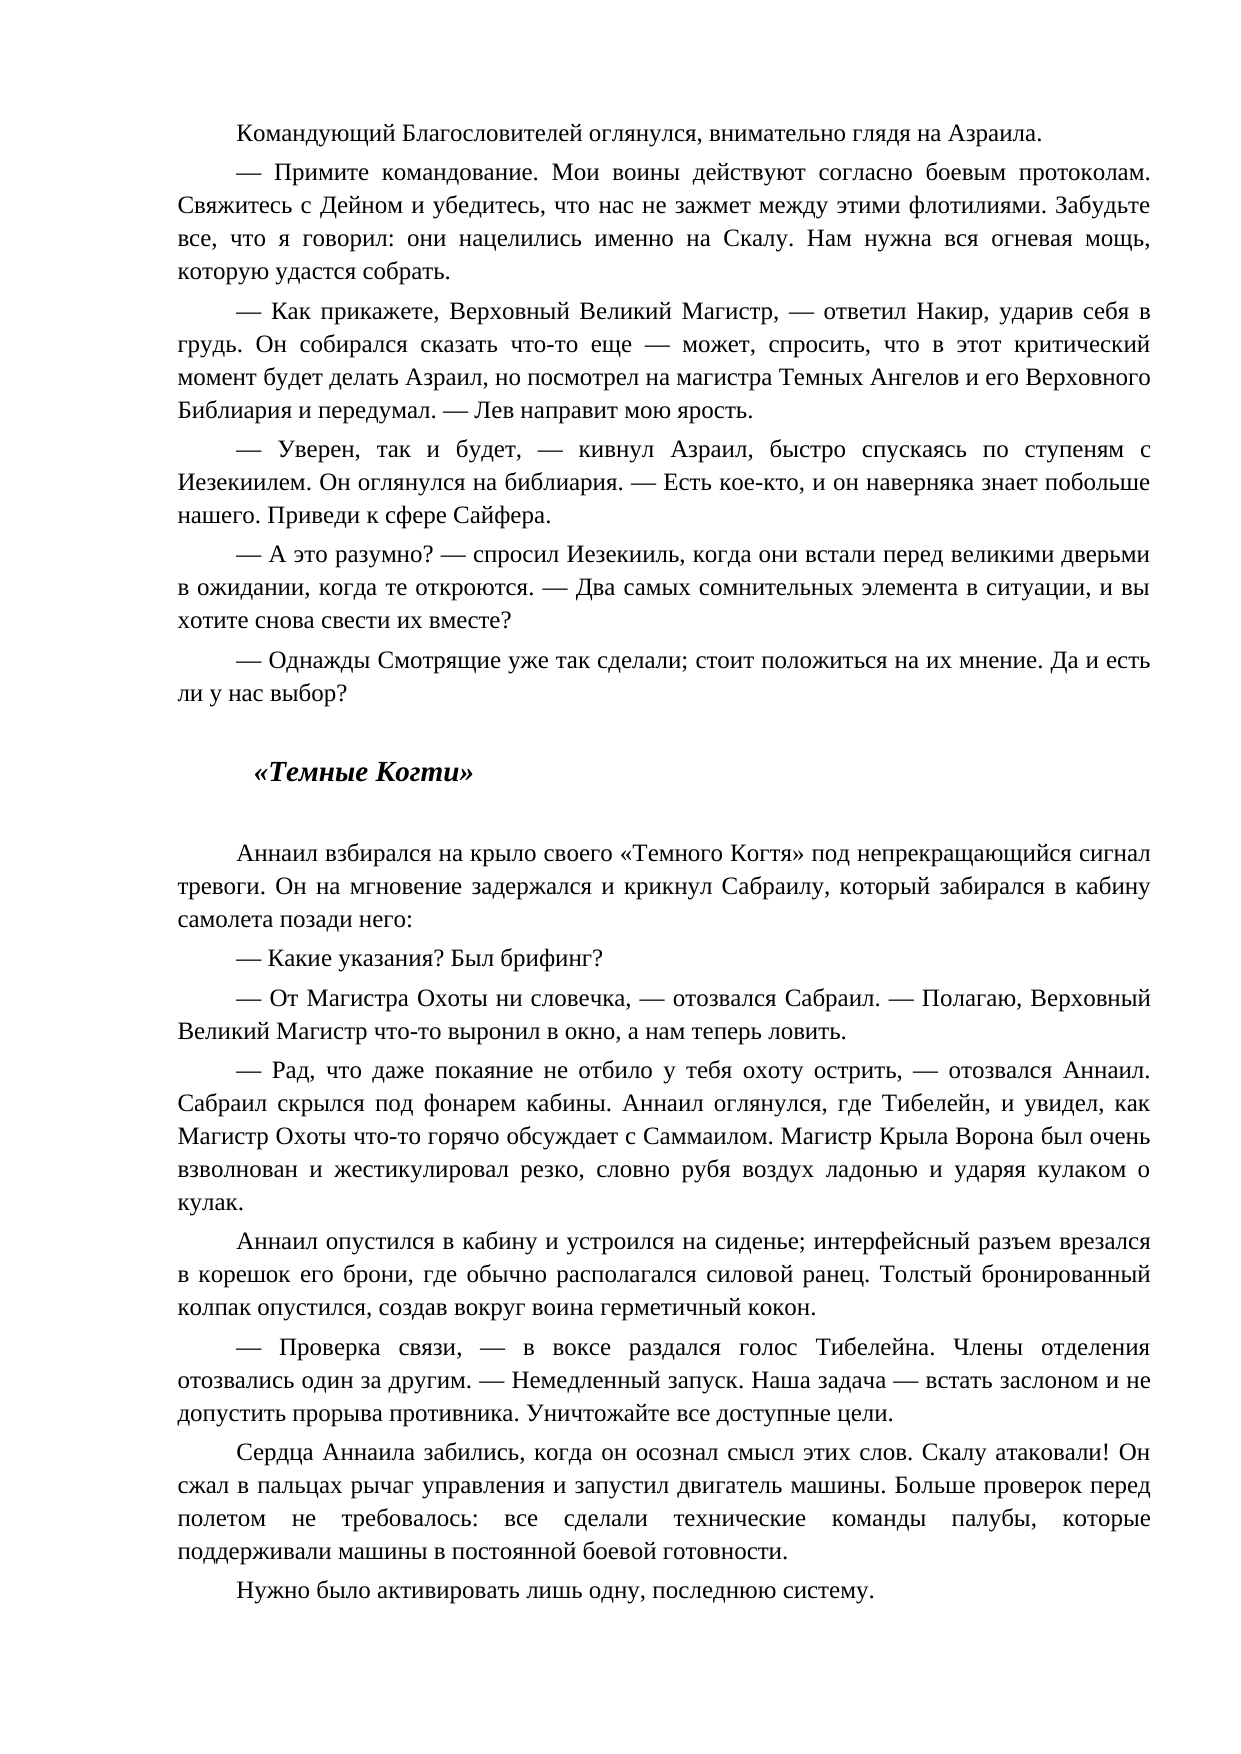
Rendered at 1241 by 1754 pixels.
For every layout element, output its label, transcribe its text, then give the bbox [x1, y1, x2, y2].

text — Уверен, так и будет, — кивнул Азраил, быстро спускаясь по ступеням с Иезекиилем. Он оглянулся на библиария. — Есть кое-кто, и он наверняка знает побольше нашего. Приведи к сфере Сайфера. [177, 434, 1152, 529]
text — Проверка связи, — в воксе раздался голос Тибелейна. Члены отделения отозвались один за другим. — Немедленный запуск. Наша задача — встать заслоном и не допустить прорыва противника. Уничтожайте все доступные цели. [177, 1332, 1152, 1427]
text Аннаил опустился в кабину и устроился на сиденье; интерфейсный разъем врезался в корешок его брони, где обычно располагался силовой ранец. Толстый бронированный колпак опустился, создав вокруг воина герметичный кокон. [177, 1226, 1152, 1321]
text — От Магистра Охоты ни словечка, — отозвался Сабраил. — Полагаю, Верховный Великий Магистр что-то выронил в окно, а нам теперь ловить. [177, 983, 1152, 1044]
text — Примите командование. Мои воины действуют согласно боевым протоколам. Свяжитесь с Дейном и убедитесь, что нас не зажмет между этими флотилиями. Забудьте все, что я говорил: они нацелились именно на Скалу. Нам нужна вся огневая мощь, которую удастся собрать. [177, 157, 1152, 285]
text Нужно было активировать лишь одну, последнюю систему. [177, 1575, 1152, 1604]
text Сердца Аннаила забились, когда он осознал смысл этих слов. Скалу атаковали! Он сжал в пальцах рычаг управления и запустил двигатель машины. Больше проверок перед полетом не требовалось: все сделали технические команды палубы, которые поддерживали машины в постоянной боевой готовности. [177, 1437, 1152, 1565]
text — Как прикажете, Верховный Великий Магистр, — ответил Накир, ударив себя в грудь. Он собирался сказать что-то еще — может, спросить, что в этот критический момент будет делать Азраил, но посмотрел на магистра Темных Ангелов и его Верховного Библиария и передумал. — Лев направит мою ярость. [177, 296, 1152, 423]
text — Однажды Смотрящие уже так сделали; стоит положиться на их мнение. Да и есть ли у нас выбор? [177, 645, 1152, 706]
text Командующий Благословителей оглянулся, внимательно глядя на Азраила. [177, 118, 1152, 147]
subtitle «Темные Когти» [177, 754, 1152, 788]
text — А это разумно? — спросил Иезекииль, когда они встали перед великими дверьми в ожидании, когда те откроются. — Два самых сомнительных элемента в ситуации, и вы хотите снова свести их вместе? [177, 539, 1152, 634]
text — Рад, что даже покаяние не отбило у тебя охоту острить, — отозвался Аннаил. Сабраил скрылся под фонарем кабины. Аннаил оглянулся, где Тибелейн, и увидел, как Магистр Охоты что-то горячо обсуждает с Саммаилом. Магистр Крыла Ворона был очень взволнован и жестикулировал резко, словно рубя воздух ладонью и ударяя кулаком о кулак. [177, 1055, 1152, 1216]
text — Какие указания? Был брифинг? [177, 943, 1152, 972]
text Аннаил взбирался на крыло своего «Темного Когтя» под непрекращающийся сигнал тревоги. Он на мгновение задержался и крикнул Сабраилу, который забирался в кабину самолета позади него: [177, 838, 1152, 933]
